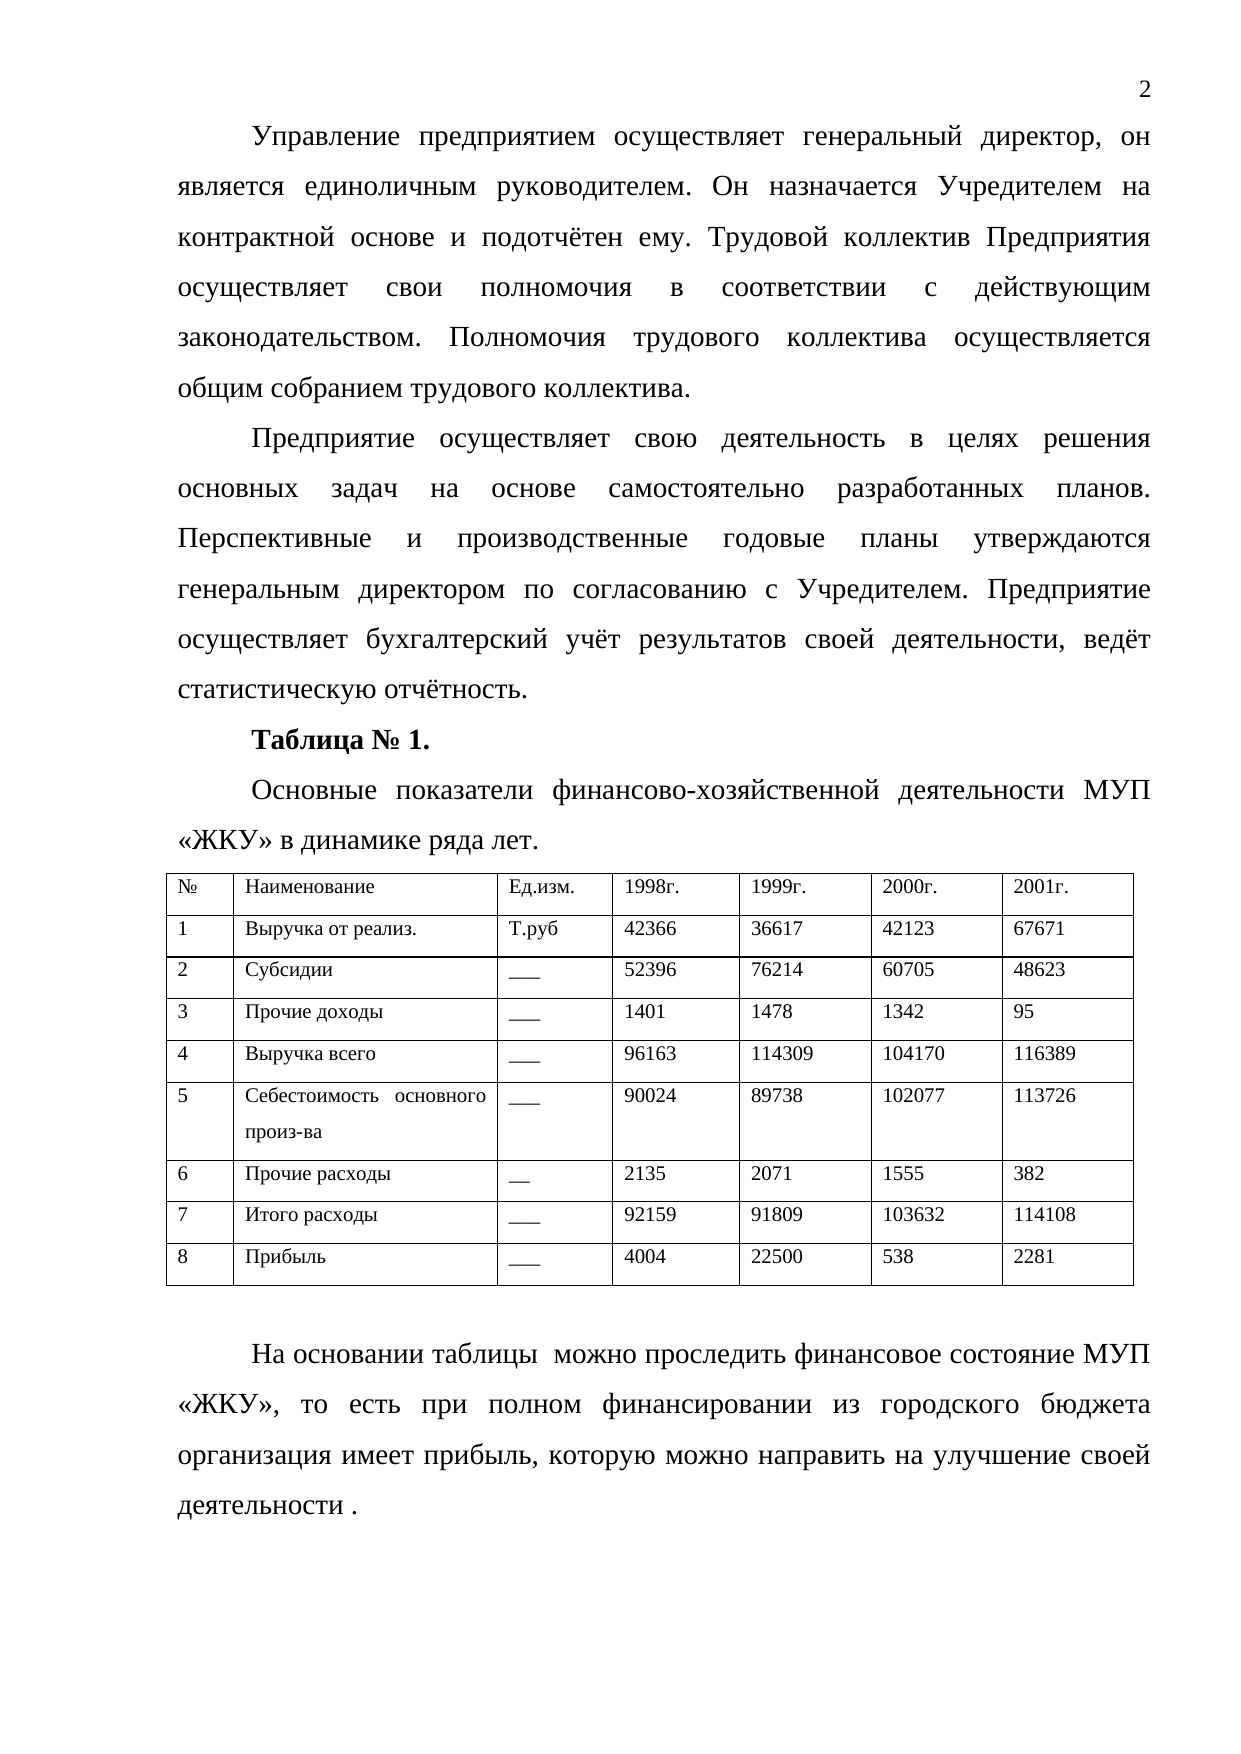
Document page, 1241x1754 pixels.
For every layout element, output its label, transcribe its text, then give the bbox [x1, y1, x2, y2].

table_cell 102077 [872, 1083, 1002, 1159]
table_cell ___ [498, 1202, 612, 1243]
table_cell 2281 [1003, 1244, 1133, 1285]
table_cell 2071 [740, 1161, 871, 1201]
text На основании таблицы можно проследить финансовое состояние МУП «ЖКУ», то есть при полном финансировании из городского бюджета организация имеет прибыль, которую можно направить на улучшение своей деятельности . [177, 1336, 1152, 1521]
table_cell 1 [167, 916, 233, 956]
table_cell Выручка всего [234, 1041, 497, 1082]
table_header № [167, 874, 233, 914]
text Управление предприятием осуществляет генеральный директор, он является единоличным руководителем. Он назначается Учредителем на контрактной основе и подотчётен ему. Трудовой коллектив Предприятия осуществляет свои полномочия в соответствии с действующим законодательством. Полномочия трудового коллектива осуществляется общим собранием трудового коллектива. [177, 118, 1152, 403]
table_cell 1342 [872, 999, 1002, 1040]
table_cell ___ [498, 1041, 612, 1082]
table_header 2000г. [872, 874, 1002, 914]
table_cell __ [498, 1161, 612, 1201]
table_cell 114108 [1003, 1202, 1133, 1243]
table_cell Выручка от реализ. [234, 916, 497, 956]
table_cell 36617 [740, 916, 871, 956]
table_cell 1478 [740, 999, 871, 1040]
table_header 1998г. [613, 874, 739, 914]
table_cell 76214 [740, 958, 871, 998]
table_cell 1555 [872, 1161, 1002, 1201]
table_header Наименование [234, 874, 497, 914]
text Основные показатели финансово-хозяйственной деятельности МУП «ЖКУ» в динамике ряда лет. [177, 772, 1152, 856]
table_cell 6 [167, 1161, 233, 1201]
table_cell 8 [167, 1244, 233, 1285]
table_cell Субсидии [234, 958, 497, 998]
table_cell 22500 [740, 1244, 871, 1285]
text Таблица № 1. [177, 722, 1152, 755]
table_cell 90024 [613, 1083, 739, 1159]
table_cell 2135 [613, 1161, 739, 1201]
table_cell 7 [167, 1202, 233, 1243]
table_cell 5 [167, 1083, 233, 1159]
table_cell 2 [167, 958, 233, 998]
table_cell ___ [498, 999, 612, 1040]
table_cell 89738 [740, 1083, 871, 1159]
table_cell Итого расходы [234, 1202, 497, 1243]
table_cell 52396 [613, 958, 739, 998]
table_cell Себестоимость основного произ-ва [234, 1083, 497, 1159]
table_cell 103632 [872, 1202, 1002, 1243]
table_cell 382 [1003, 1161, 1133, 1201]
table_cell 1401 [613, 999, 739, 1040]
table_cell 114309 [740, 1041, 871, 1082]
table_cell 92159 [613, 1202, 739, 1243]
table_cell 67671 [1003, 916, 1133, 956]
table_cell ___ [498, 1244, 612, 1285]
table_cell 538 [872, 1244, 1002, 1285]
table_header Ед.изм. [498, 874, 612, 914]
table_cell 113726 [1003, 1083, 1133, 1159]
table_header 2001г. [1003, 874, 1133, 914]
table_cell 3 [167, 999, 233, 1040]
table_cell 4 [167, 1041, 233, 1082]
table_cell 96163 [613, 1041, 739, 1082]
table_cell 116389 [1003, 1041, 1133, 1082]
table_cell 104170 [872, 1041, 1002, 1082]
table_header 1999г. [740, 874, 871, 914]
table_cell 60705 [872, 958, 1002, 998]
table_cell 91809 [740, 1202, 871, 1243]
table_cell Прочие доходы [234, 999, 497, 1040]
table_cell 4004 [613, 1244, 739, 1285]
table_cell Т.руб [498, 916, 612, 956]
table_cell 48623 [1003, 958, 1133, 998]
table_cell Прочие расходы [234, 1161, 497, 1201]
table_cell ___ [498, 1083, 612, 1159]
table_cell 42366 [613, 916, 739, 956]
table_cell Прибыль [234, 1244, 497, 1285]
text Предприятие осуществляет свою деятельность в целях решения основных задач на основе самостоятельно разработанных планов. Перспективные и производственные годовые планы утверждаются генеральным директором по согласованию с Учредителем. Предприятие осуществляет бухгалтерский учёт результатов своей деятельности, ведёт статистическую отчётность. [177, 420, 1152, 705]
table_cell 42123 [872, 916, 1002, 956]
table_cell 95 [1003, 999, 1133, 1040]
table_cell ___ [498, 958, 612, 998]
